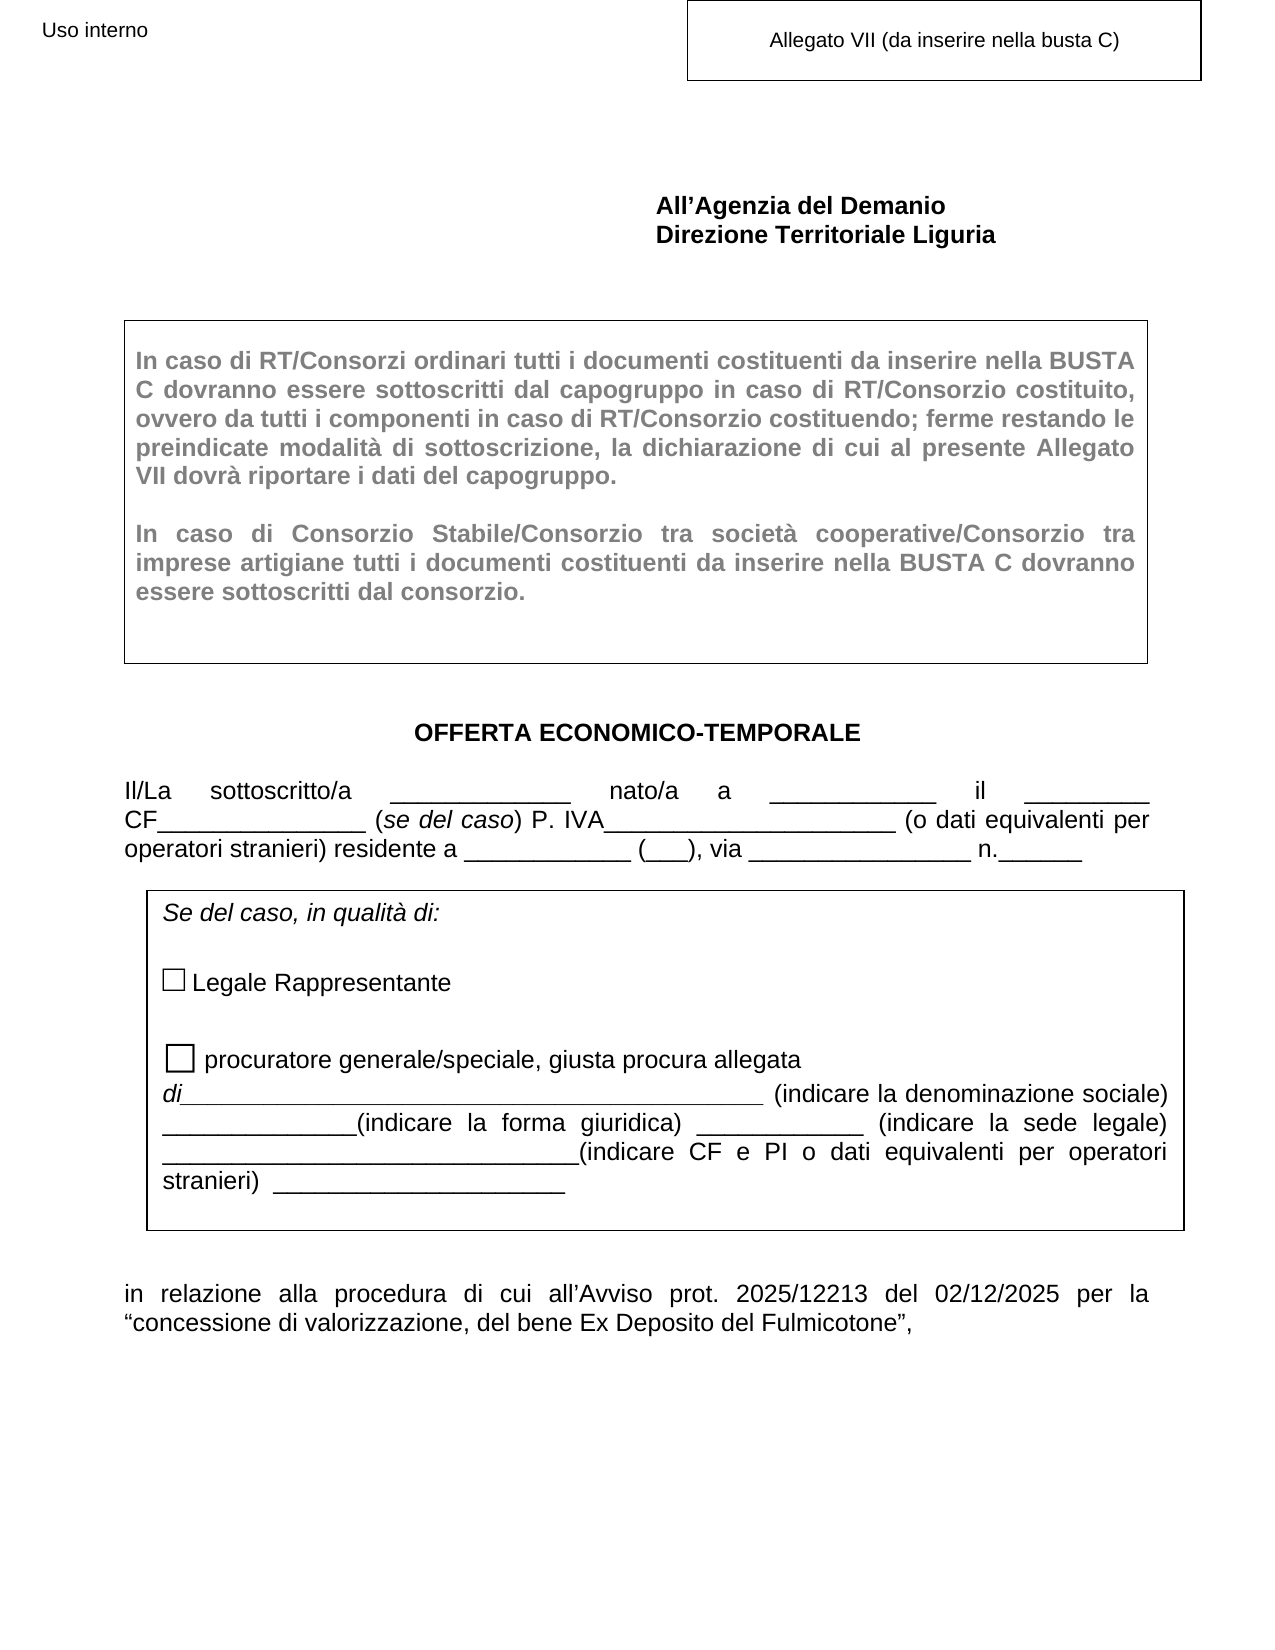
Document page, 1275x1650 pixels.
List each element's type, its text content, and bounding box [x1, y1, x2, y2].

text Il/La sottoscritto/a _____________ nato/a a ____________ il _________ CF_______________ (se del caso) P. IVA_____________________ (o dati equivalenti per operatori stranieri) residente a ____________ (___), via ________________ n.______ [124, 776, 1151, 862]
table_header In caso di RT/Consorzi ordinari tutti i documenti costituenti da inserire nella BUSTA C dovranno essere sottoscritti dal capogruppo in caso di RT/Consorzio costituito, ovvero da tutti i componenti in caso di RT/Consorzio costituendo; ferme restando le preindicate modalità di sottoscrizione, la dichiarazione di cui al presente Allegato VII dovrà riportare i dati del capogruppo. In caso di Consorzio Stabile/Consorzio tra società cooperative/Consorzio tra imprese artigiane tutti i documenti costituenti da inserire nella BUSTA C dovranno essere sottoscritti dal consorzio. [125, 321, 1147, 663]
text OFFERTA ECONOMICO-TEMPORALE [124, 718, 1151, 747]
text in relazione alla procedura di cui all’Avviso prot. 2025/12213 del 02/12/2025 per la “concessione di valorizzazione, del bene Ex Deposito del Fulmicotone”, [124, 1279, 1151, 1337]
text All’Agenzia del Demanio [656, 191, 1151, 219]
text Direzione Territoriale Liguria [656, 219, 1151, 248]
